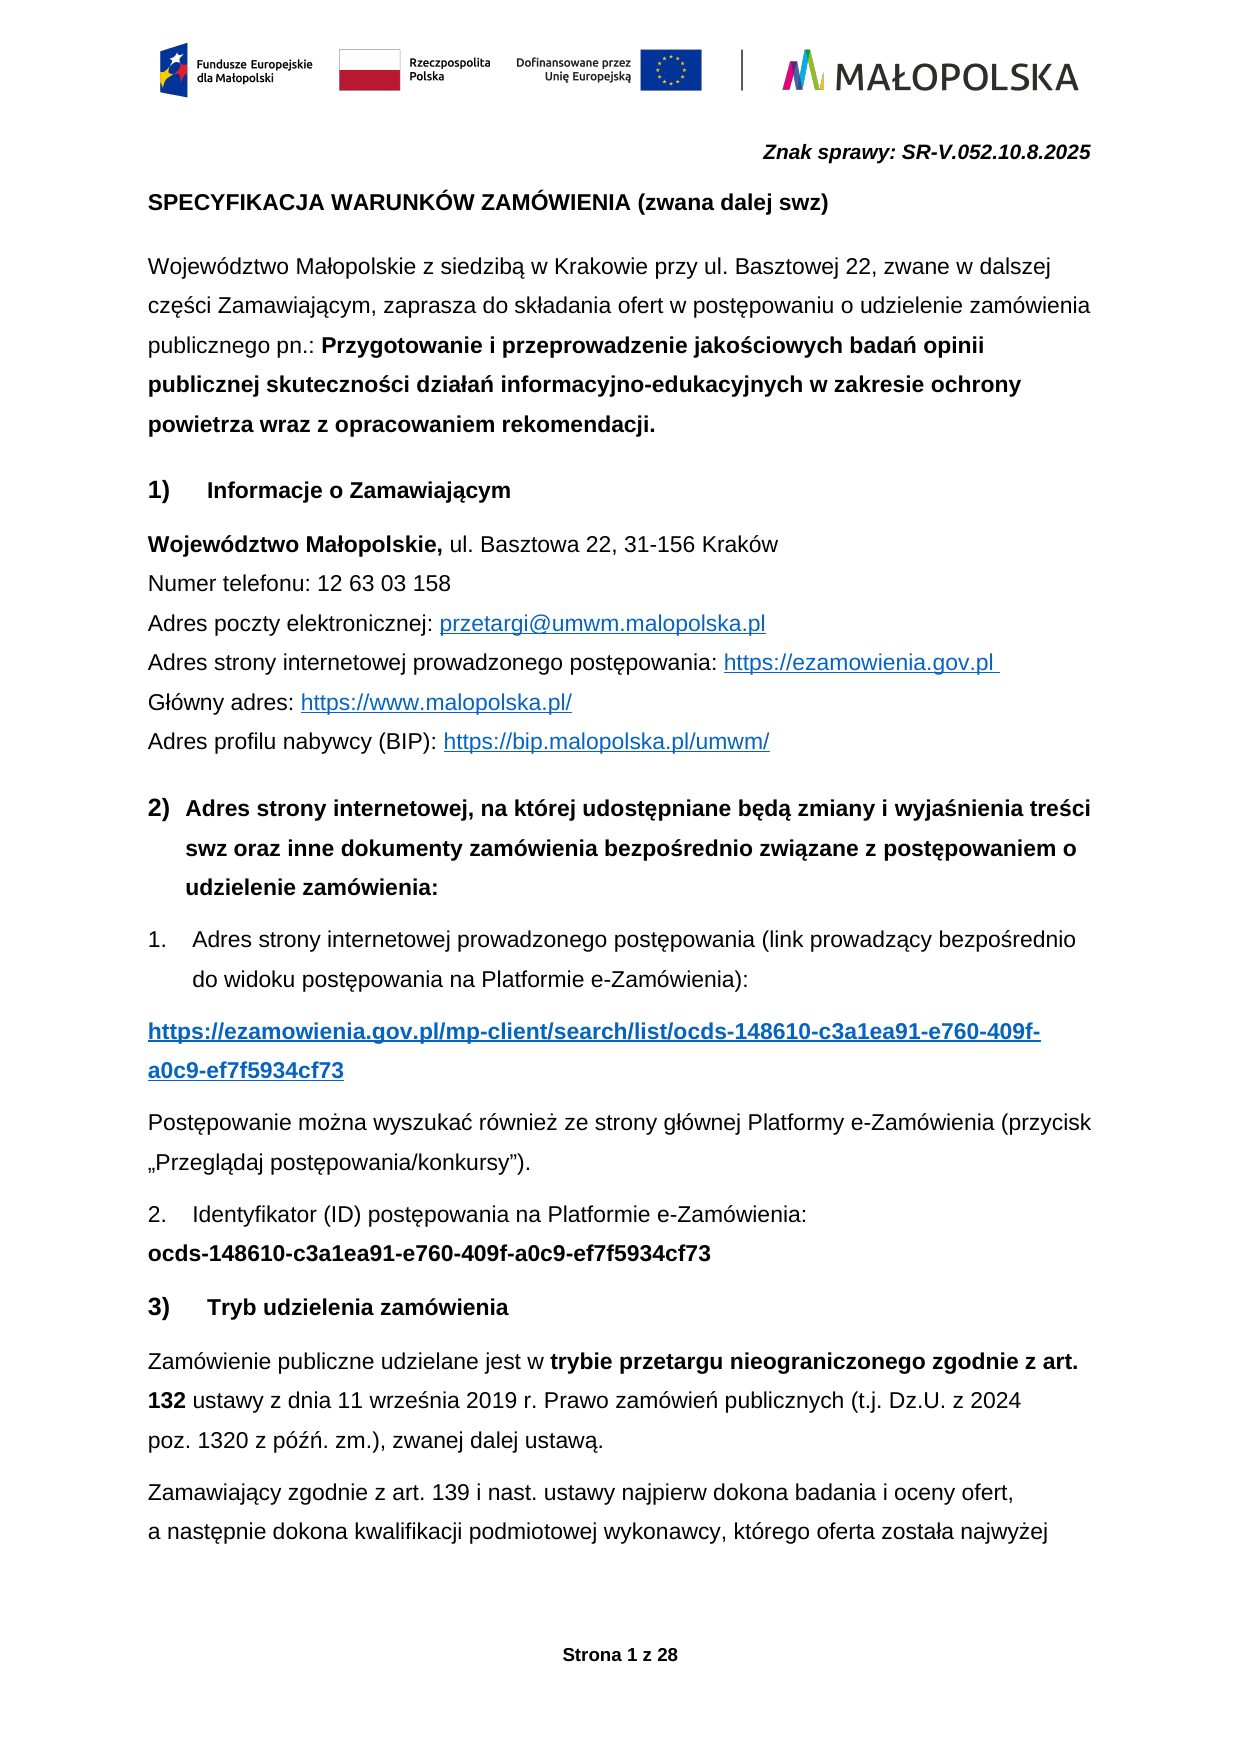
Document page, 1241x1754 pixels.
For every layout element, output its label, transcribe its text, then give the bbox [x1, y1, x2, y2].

text https://ezamowienia.gov.pl/mp-client/search/list/ocds-148610-c3a1ea91-e760-409f-a0c9-ef7f5934cf73 [148, 1018, 1092, 1083]
list Adres strony internetowej prowadzonego postępowania (link prowadzący bezpośrednio do widoku postępowania na Platformie e-Zamówienia): [148, 926, 1092, 992]
subtitle SPECYFIKACJA WARUNKÓW ZAMÓWIENIA (zwana dalej swz) [148, 188, 1092, 215]
text Postępowanie można wyszukać również ze strony głównej Platformy e-Zamówienia (przycisk „Przeglądaj postępowania/konkursy”). [148, 1109, 1092, 1175]
list Tryb udzielenia zamówienia [148, 1292, 1092, 1321]
text Adres profilu nabywcy (BIP): https://bip.malopolska.pl/umwm/ [148, 728, 1092, 755]
list ocds-148610-c3a1ea91-e760-409f-a0c9-ef7f5934cf73 [148, 1240, 1092, 1266]
list Adres strony internetowej, na której udostępniane będą zmiany i wyjaśnienia treści swz oraz inne dokumenty zamówienia bezpośrednio związane z postępowaniem o udzielenie zamówienia: [148, 793, 1092, 901]
text Główny adres: https://www.malopolska.pl/ [148, 689, 1092, 715]
text Adres poczty elektronicznej: przetargi@umwm.malopolska.pl [148, 610, 1092, 636]
text Województwo Małopolskie, ul. Basztowa 22, 31-156 Kraków [148, 531, 1092, 557]
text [148, 1478, 1092, 1544]
picture [147, 29, 1093, 111]
text Numer telefonu: 12 63 03 158 [148, 570, 1092, 597]
list Informacje o Zamawiającym [148, 475, 1092, 504]
text Zamówienie publiczne udzielane jest w trybie przetargu nieograniczonego zgodnie z art. 132 ustawy z dnia 11 września 2019 r. Prawo zamówień publicznych (t.j. Dz.U. z 2024 poz. 1320 z późń. zm.), zwanej dalej ustawą. [148, 1348, 1092, 1453]
list Identyfikator (ID) postępowania na Platformie e-Zamówienia: [148, 1201, 1092, 1227]
text Adres strony internetowej prowadzonego postępowania: https://ezamowienia.gov.pl [148, 649, 1092, 676]
text Województwo Małopolskie z siedzibą w Krakowie przy ul. Basztowej 22, zwane w dalszej części Zamawiającym, zaprasza do składania ofert w postępowaniu o udzielenie zamówienia publicznego pn.: Przygotowanie i przeprowadzenie jakościowych badań opinii publicznej skuteczności działań informacyjno-edukacyjnych w zakresie ochrony powietrza wraz z opracowaniem rekomendacji. [148, 253, 1092, 437]
